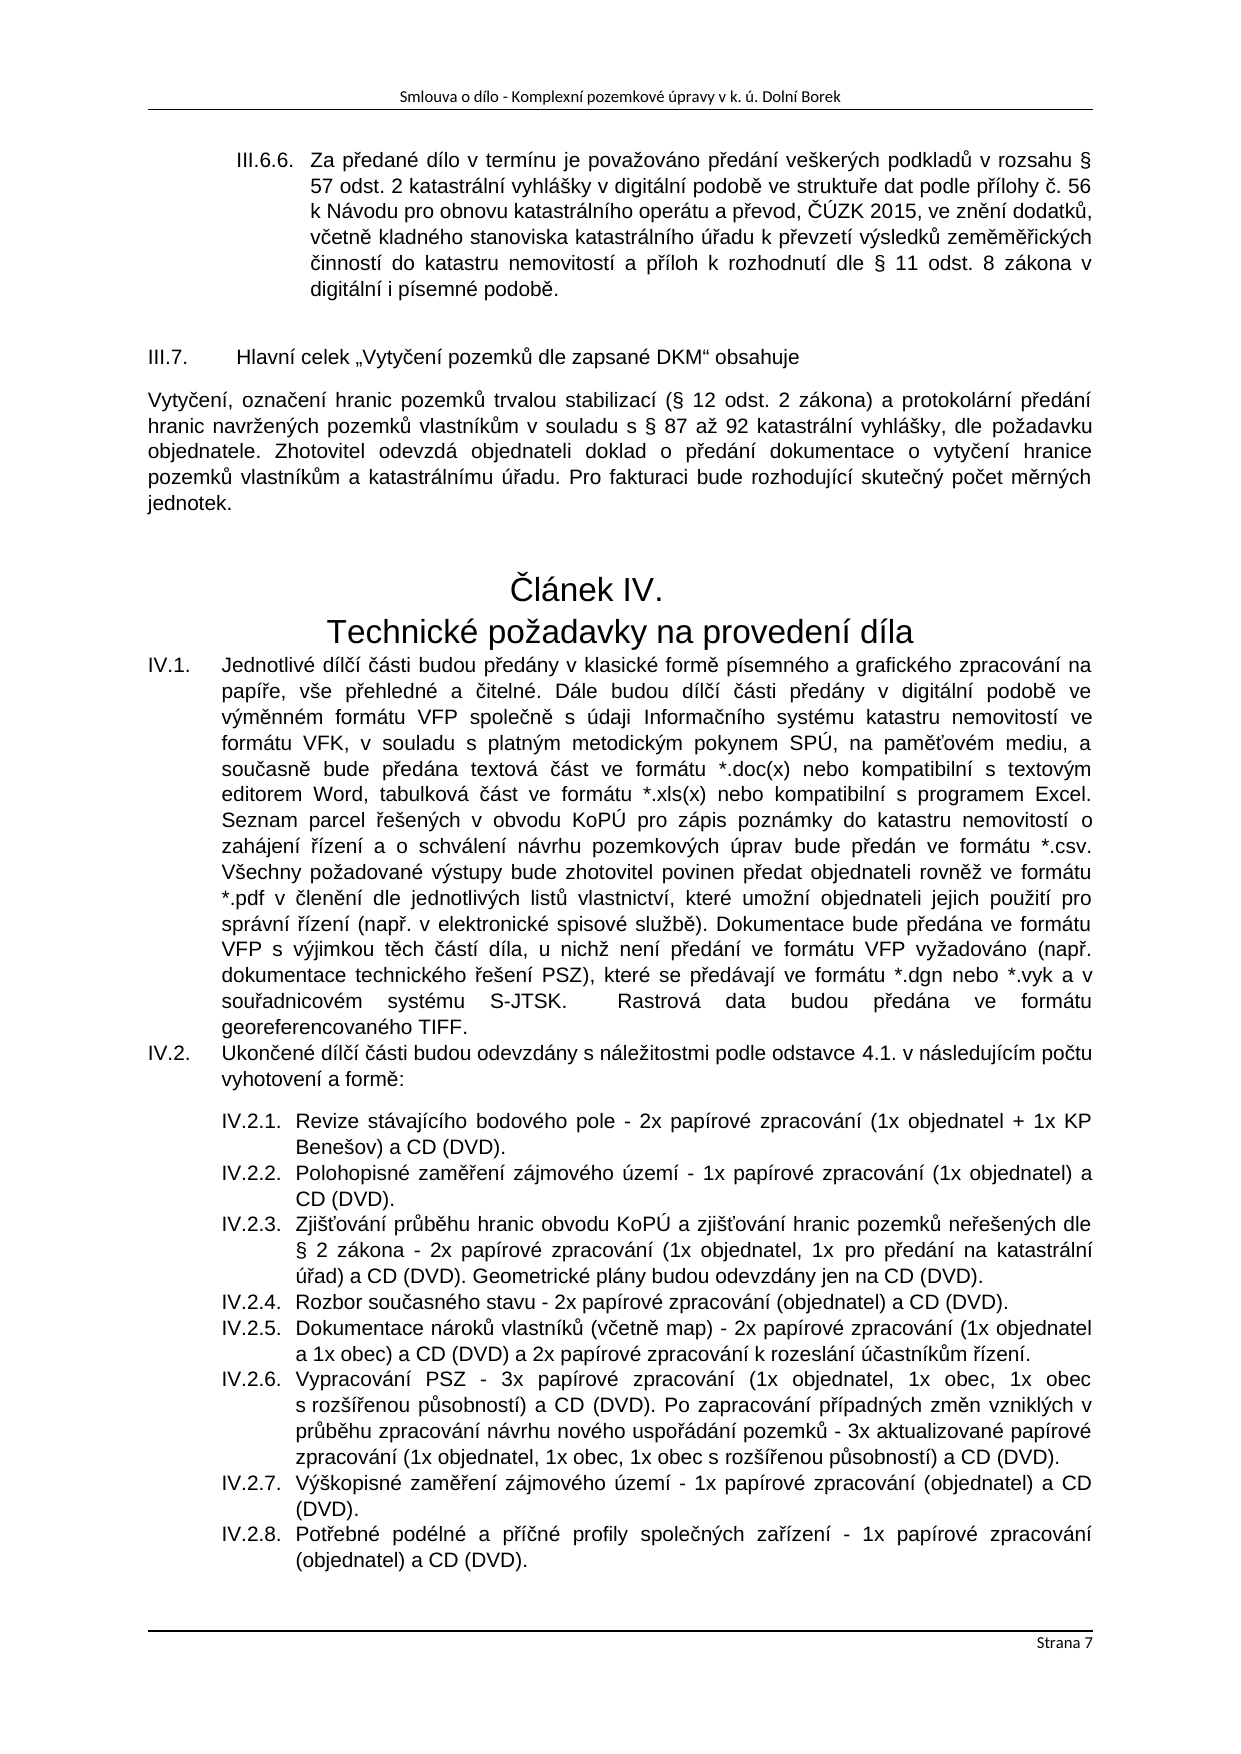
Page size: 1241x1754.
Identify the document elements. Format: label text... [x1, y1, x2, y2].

subtitle Technické požadavky na provedení díla [148, 570, 1093, 650]
list Jednotlivé dílčí části budou předány v klasické formě písemného a grafického zpracování na papíře, vše přehledné a čitelné. Dále budou dílčí části předány v digitální podobě ve výměnném formátu VFP společně s údaji Informačního systému katastru nemovitostí ve formátu VFK, v souladu s platným metodickým pokynem SPÚ, na paměťovém mediu, a současně bude předána textová část ve formátu *.doc(x) nebo kompatibilní s textovým editorem Word, tabulková část ve formátu *.xls(x) nebo kompatibilní s programem Excel. Seznam parcel řešených v obvodu KoPÚ pro zápis poznámky do katastru nemovitostí o zahájení řízení a o schválení návrhu pozemkových úprav bude předán ve formátu *.csv. Všechny požadované výstupy bude zhotovitel povinen předat objednateli rovněž ve formátu *.pdf v členění dle jednotlivých listů vlastnictví, které umožní objednateli jejich použití pro správní řízení (např. v elektronické spisové službě). Dokumentace bude předána ve formátu VFP s výjimkou těch částí díla, u nichž není předání ve formátu VFP vyžadováno (např. dokumentace technického řešení PSZ), které se předávají ve formátu *.dgn nebo *.vyk a v souřadnicovém systému S-JTSK. Rastrová data budou předána ve formátu georeferencovaného TIFF. [148, 653, 1093, 1039]
text Polohopisné zaměření zájmového území - 1x papírové zpracování (1x objednatel) a CD (DVD). [221, 1161, 1093, 1210]
text Vypracování PSZ - 3x papírové zpracování (1x objednatel, 1x obec, 1x obec s rozšířenou působností) a CD (DVD). Po zapracování případných změn vzniklých v průběhu zpracování návrhu nového uspořádání pozemků - 3x aktualizované papírové zpracování (1x objednatel, 1x obec, 1x obec s rozšířenou působností) a CD (DVD). [221, 1367, 1093, 1469]
list Vytyčení, označení hranic pozemků trvalou stabilizací (§ 12 odst. 2 zákona) a protokolární předání hranic navržených pozemků vlastníkům v souladu s § 87 až 92 katastrální vyhlášky, dle požadavku objednatele. Zhotovitel odevzdá objednateli doklad o předání dokumentace o vytyčení hranice pozemků vlastníkům a katastrálnímu úřadu. Pro fakturaci bude rozhodující skutečný počet měrných jednotek. [148, 388, 1093, 515]
text Dokumentace nároků vlastníků (včetně map) - 2x papírové zpracování (1x objednatel a 1x obec) a CD (DVD) a 2x papírové zpracování k rozeslání účastníkům řízení. [221, 1316, 1093, 1365]
text Výškopisné zaměření zájmového území - 1x papírové zpracování (objednatel) a CD (DVD). [221, 1471, 1093, 1520]
text Rozbor současného stavu - 2x papírové zpracování (objednatel) a CD (DVD). [221, 1290, 1093, 1314]
text Zjišťování průběhu hranic obvodu KoPÚ a zjišťování hranic pozemků neřešených dle § 2 zákona - 2x papírové zpracování (1x objednatel, 1x pro předání na katastrální úřad) a CD (DVD). Geometrické plány budou odevzdány jen na CD (DVD). [221, 1212, 1093, 1288]
text Za předané dílo v termínu je považováno předání veškerých podkladů v rozsahu § 57 odst. 2 katastrální vyhlášky v digitální podobě ve struktuře dat podle přílohy č. 56 k Návodu pro obnovu katastrálního operátu a převod, ČÚZK 2015, ve znění dodatků, včetně kladného stanoviska katastrálního úřadu k převzetí výsledků zeměměřických činností do katastru nemovitostí a příloh k rozhodnutí dle § 11 odst. 8 zákona v digitální i písemné podobě. [236, 148, 1093, 301]
list Ukončené dílčí části budou odevzdány s náležitostmi podle odstavce 4.1. v následujícím počtu vyhotovení a formě: [148, 1041, 1093, 1090]
list Hlavní celek „Vytyčení pozemků dle zapsané DKM“ obsahuje [148, 345, 1093, 369]
text Revize stávajícího bodového pole - 2x papírové zpracování (1x objednatel + 1x KP Benešov) a CD (DVD). [221, 1109, 1093, 1159]
text Potřebné podélné a příčné profily společných zařízení - 1x papírové zpracování (objednatel) a CD (DVD). [221, 1522, 1093, 1572]
